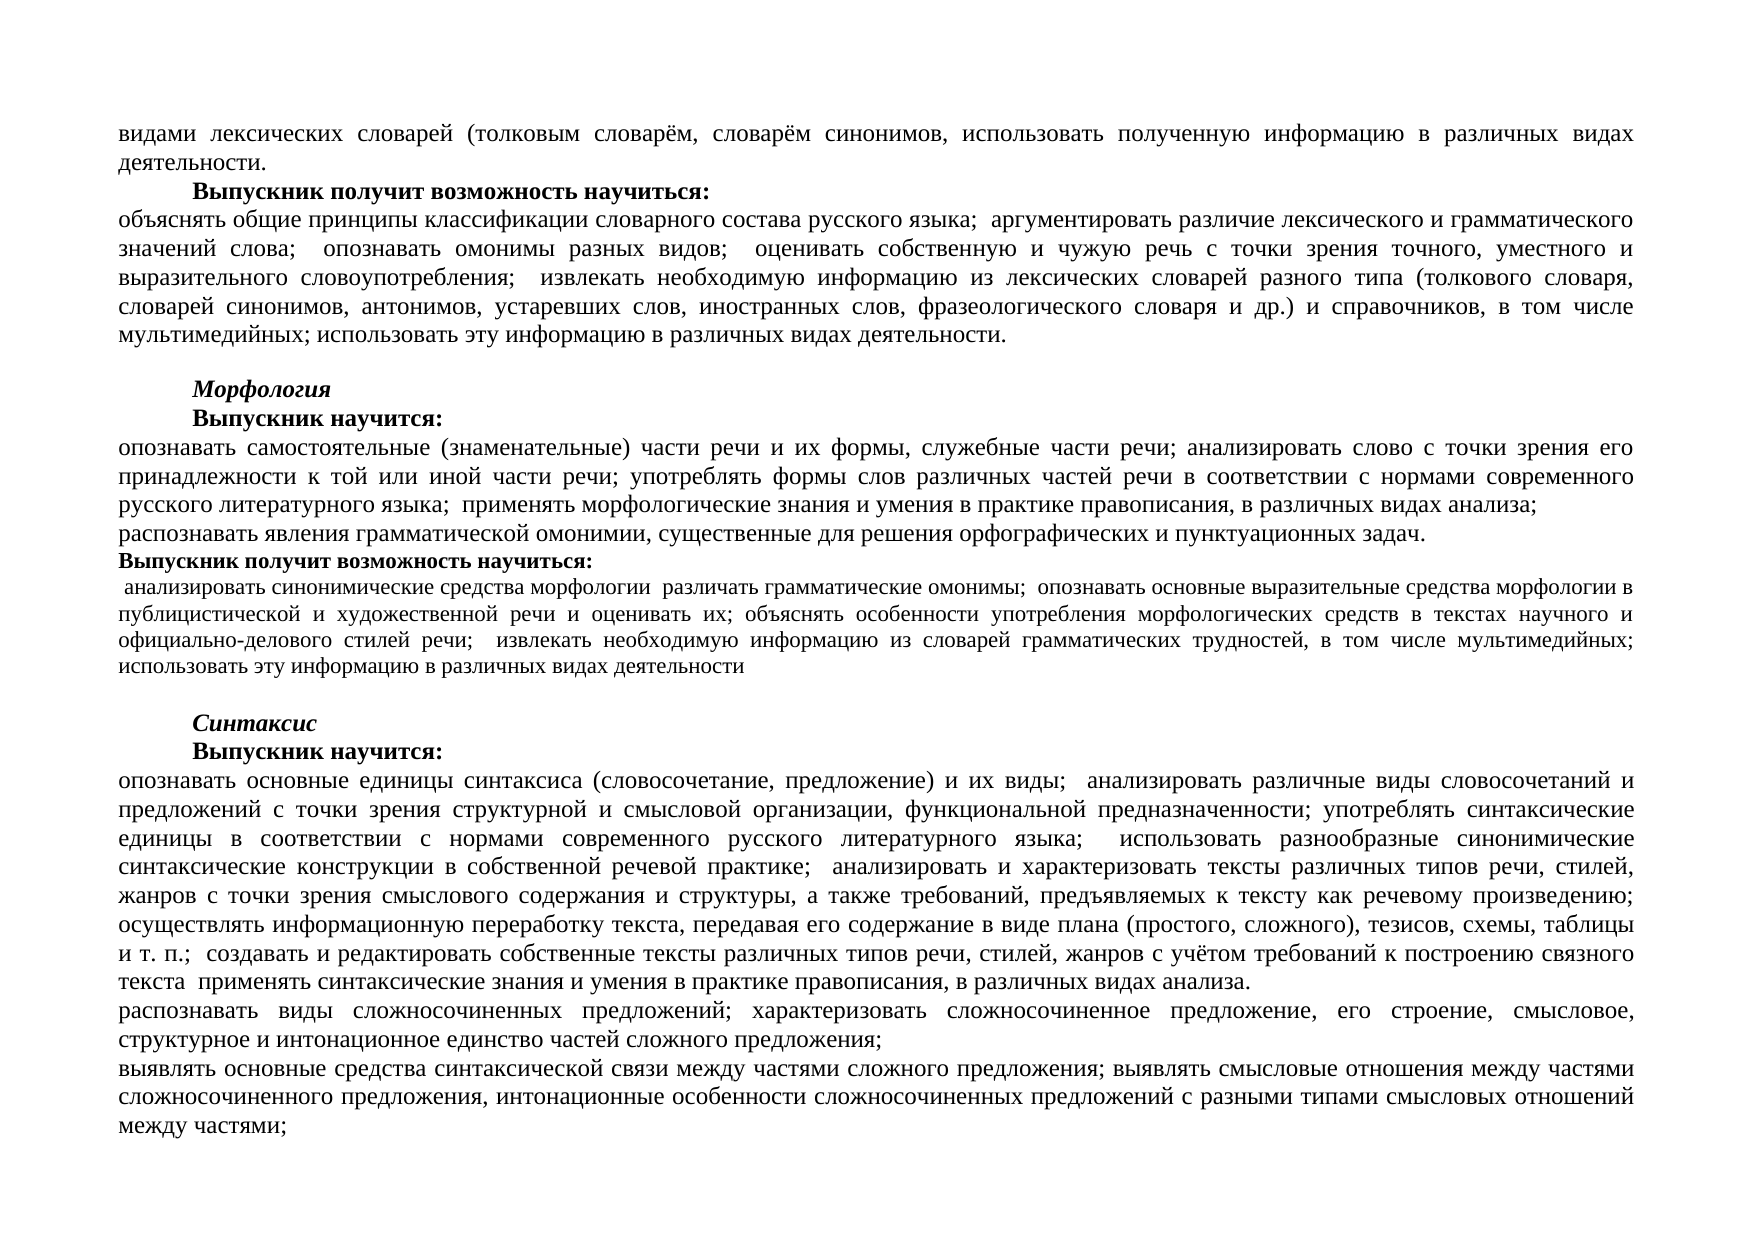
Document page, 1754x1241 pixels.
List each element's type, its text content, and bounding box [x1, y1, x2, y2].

text распознавать явления грамматической омонимии, существенные для решения орфографических и пунктуационных задач. [118, 518, 1636, 547]
text Синтаксис [118, 708, 1636, 736]
text Выпускник получит возможность научиться: [118, 176, 1636, 204]
text анализировать синонимические средства морфологии различать грамматические омонимы; опознавать основные выразительные средства морфологии в публицистической и художественной речи и оценивать их; объяснять особенности употребления морфологических средств в текстах научного и официально-делового стилей речи; извлекать необходимую информацию из словарей грамматических трудностей, в том числе мультимедийных; использовать эту информацию в различных видах деятельности [118, 573, 1636, 679]
text выявлять основные средства синтаксической связи между частями сложного предложения; выявлять смысловые отношения между частями сложносочиненного предложения, интонационные особенности сложносочиненных предложений с разными типами смысловых отношений между частями; [118, 1053, 1636, 1139]
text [118, 118, 1636, 176]
text опознавать самостоятельные (знаменательные) части речи и их формы, служебные части речи; анализировать слово с точки зрения его принадлежности к той или иной части речи; употреблять формы слов различных частей речи в соответствии с нормами современного русского литературного языка; применять морфологические знания и умения в практике правописания, в различных видах анализа; [118, 432, 1636, 518]
text объяснять общие принципы классификации словарного состава русского языка; аргументировать различие лексического и грамматического значений слова; опознавать омонимы разных видов; оценивать собственную и чужую речь с точки зрения точного, уместного и выразительного словоупотребления; извлекать необходимую информацию из лексических словарей разного типа (толкового словаря, словарей синонимов, антонимов, устаревших слов, иностранных слов, фразеологического словаря и др.) и справочников, в том числе мультимедийных; использовать эту информацию в различных видах деятельности. [118, 204, 1636, 348]
text Морфология [118, 374, 1636, 403]
text Выпускник научится: [118, 403, 1636, 432]
text Выпускник получит возможность научиться: [118, 547, 1636, 573]
text Выпускник научится: [118, 736, 1636, 765]
text опознавать основные единицы синтаксиса (словосочетание, предложение) и их виды; анализировать различные виды словосочетаний и предложений с точки зрения структурной и смысловой организации, функциональной предназначенности; употреблять синтаксические единицы в соответствии с нормами современного русского литературного языка; использовать разнообразные синонимические синтаксические конструкции в собственной речевой практике; анализировать и характеризовать тексты различных типов речи, стилей, жанров с точки зрения смыслового содержания и структуры, а также требований, предъявляемых к тексту как речевому произведению; осуществлять информационную переработку текста, передавая его содержание в виде плана (простого, сложного), тезисов, схемы, таблицы и т. п.; создавать и редактировать собственные тексты различных типов речи, стилей, жанров с учётом требований к построению связного текста применять синтаксические знания и умения в практике правописания, в различных видах анализа. [118, 765, 1636, 995]
text распознавать виды сложносочиненных предложений; характеризовать сложносочиненное предложение, его строение, смысловое, структурное и интонационное единство частей сложного предложения; [118, 995, 1636, 1053]
